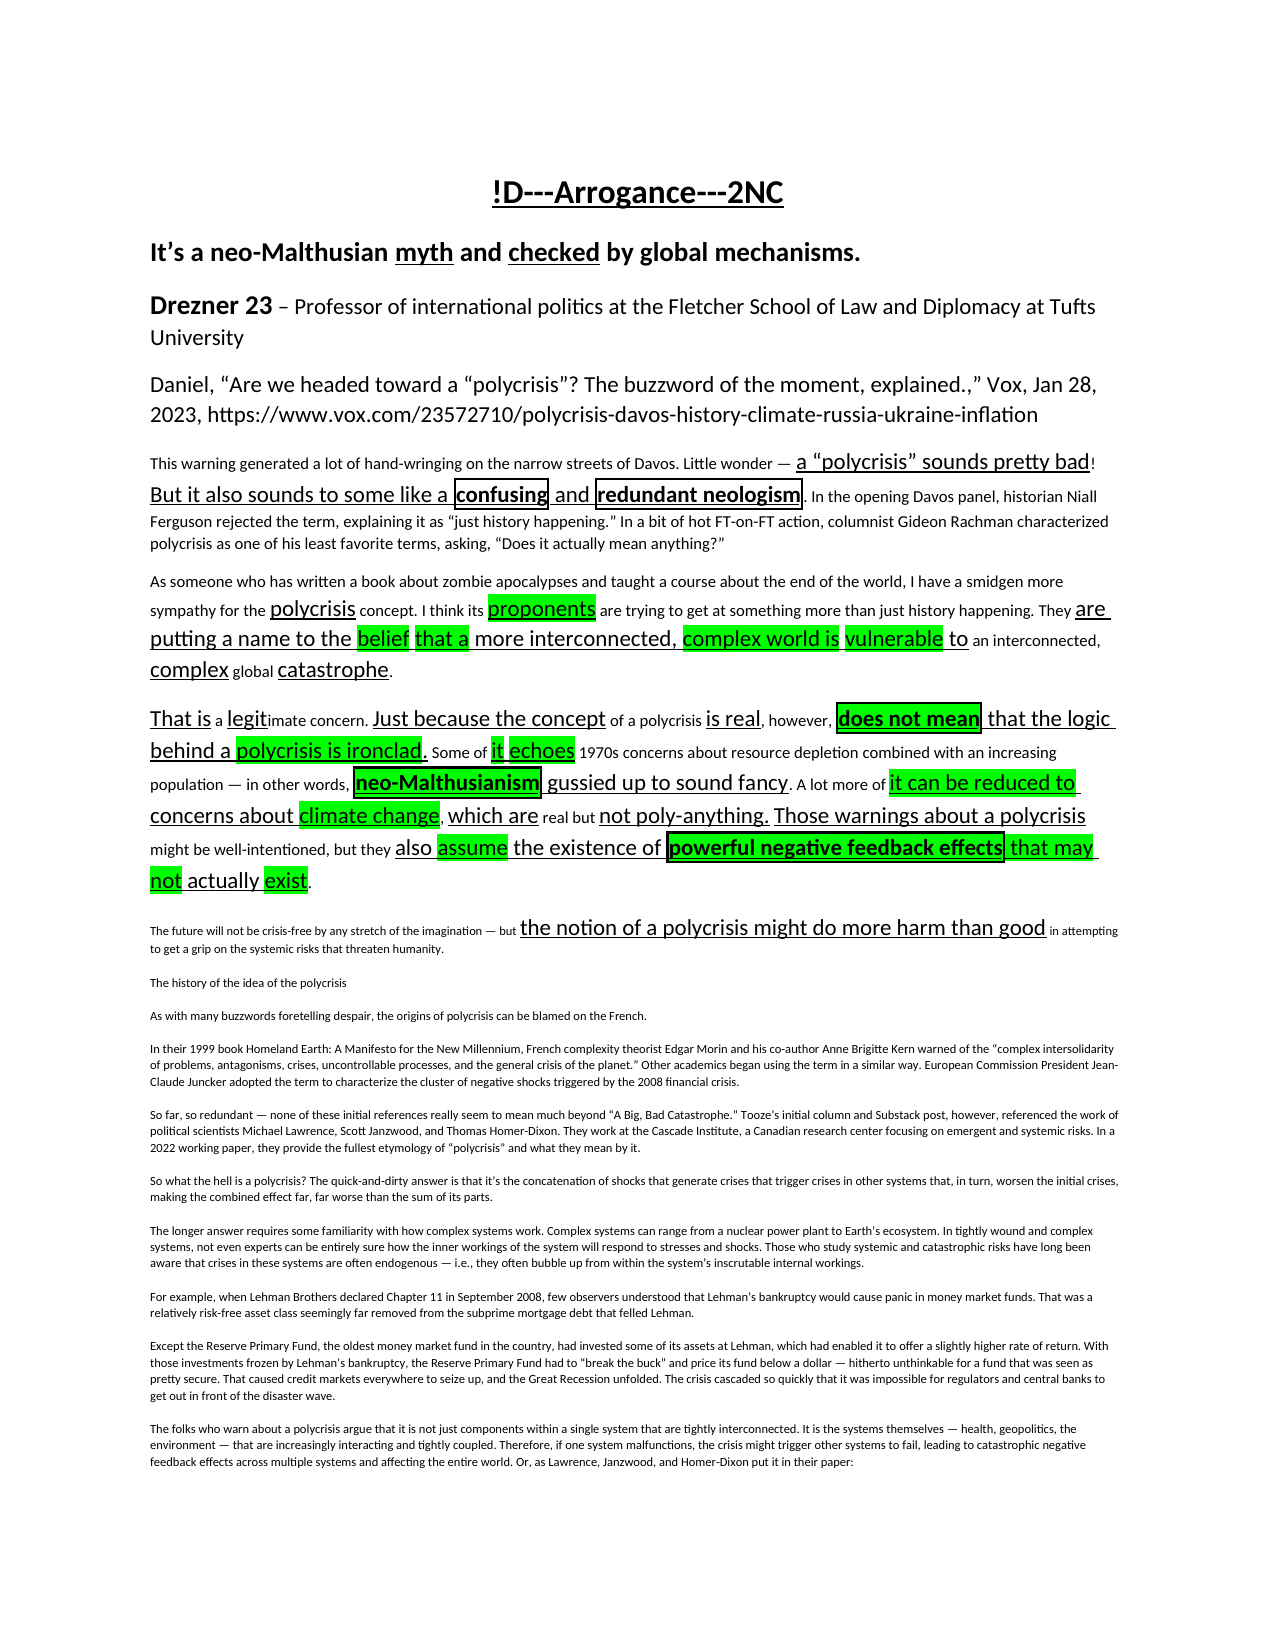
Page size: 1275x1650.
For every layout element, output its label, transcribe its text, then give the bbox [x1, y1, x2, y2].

text The future will not be crisis-free by any stretch of the imagination — but the notion of a polycrisis might do more harm than good in attempting to get a grip on the systemic risks that threaten humanity. [150, 913, 1125, 957]
text For example, when Lehman Brothers declared Chapter 11 in September 2008, few observers understood that Lehman’s bankruptcy would cause panic in money market funds. That was a relatively risk-free asset class seemingly far removed from the subprime mortgage debt that felled Lehman. [150, 1289, 1125, 1321]
text The history of the idea of the polycrisis [150, 975, 1125, 990]
text In their 1999 book Homeland Earth: A Manifesto for the New Millennium, French complexity theorist Edgar Morin and his co-author Anne Brigitte Kern warned of the “complex intersolidarity of problems, antagonisms, crises, uncontrollable processes, and the general crisis of the planet.” Other academics began using the term in a similar way. European Commission President Jean-Claude Juncker adopted the term to characterize the cluster of negative shocks triggered by the 2008 financial crisis. [150, 1041, 1125, 1089]
text This warning generated a lot of hand-wringing on the narrow streets of Davos. Little wonder — a “polycrisis” sounds pretty bad! But it also sounds to some like a confusing and redundant neologism. In the opening Davos panel, historian Niall Ferguson rejected the term, explaining it as “just history happening.” In a bit of hot FT-on-FT action, columnist Gideon Rachman characterized polycrisis as one of his least favorite terms, asking, “Does it actually mean anything?” [150, 447, 1125, 553]
text Drezner 23 – Professor of international politics at the Fletcher School of Law and Diplomacy at Tufts University [150, 288, 1125, 351]
text So what the hell is a polycrisis? The quick-and-dirty answer is that it’s the concatenation of shocks that generate crises that trigger crises in other systems that, in turn, worsen the initial crises, making the combined effect far, far worse than the sum of its parts. [150, 1173, 1125, 1205]
text That is a legitimate concern. Just because the concept of a polycrisis is real, however, does not mean that the logic behind a polycrisis is ironclad. Some of it echoes 1970s concerns about resource depletion combined with an increasing population — in other words, neo-Malthusianism gussied up to sound fancy. A lot more of it can be reduced to concerns about climate change, which are real but not poly-anything. Those warnings about a polycrisis might be well-intentioned, but they also assume the existence of powerful negative feedback effects that may not actually exist. [150, 702, 1125, 894]
text As someone who has written a book about zombie apocalypses and taught a course about the end of the world, I have a smidgen more sympathy for the polycrisis concept. I think its proponents are trying to get at something more than just history happening. They are putting a name to the belief that a more interconnected, complex world is vulnerable to an interconnected, complex global catastrophe. [150, 572, 1125, 683]
text As with many buzzwords foretelling despair, the origins of polycrisis can be blamed on the French. [150, 1008, 1125, 1023]
subtitle !D---Arrogance---2NC [150, 171, 1125, 212]
text The folks who warn about a polycrisis argue that it is not just components within a single system that are tightly interconnected. It is the systems themselves — health, geopolitics, the environment — that are increasingly interacting and tightly coupled. Therefore, if one system malfunctions, the crisis might trigger other systems to fail, leading to catastrophic negative feedback effects across multiple systems and affecting the entire world. Or, as Lawrence, Janzwood, and Homer-Dixon put it in their paper: [150, 1421, 1125, 1469]
text The longer answer requires some familiarity with how complex systems work. Complex systems can range from a nuclear power plant to Earth’s ecosystem. In tightly wound and complex systems, not even experts can be entirely sure how the inner workings of the system will respond to stresses and shocks. Those who study systemic and catastrophic risks have long been aware that crises in these systems are often endogenous — i.e., they often bubble up from within the system’s inscrutable internal workings. [150, 1223, 1125, 1271]
text So far, so redundant — none of these initial references really seem to mean much beyond “A Big, Bad Catastrophe.” Tooze’s initial column and Substack post, however, referenced the work of political scientists Michael Lawrence, Scott Janzwood, and Thomas Homer-Dixon. They work at the Cascade Institute, a Canadian research center focusing on emergent and systemic risks. In a 2022 working paper, they provide the fullest etymology of “polycrisis” and what they mean by it. [150, 1107, 1125, 1155]
text Except the Reserve Primary Fund, the oldest money market fund in the country, had invested some of its assets at Lehman, which had enabled it to offer a slightly higher rate of return. With those investments frozen by Lehman’s bankruptcy, the Reserve Primary Fund had to “break the buck” and price its fund below a dollar — hitherto unthinkable for a fund that was seen as pretty secure. That caused credit markets everywhere to seize up, and the Great Recession unfolded. The crisis cascaded so quickly that it was impossible for regulators and central banks to get out in front of the disaster wave. [150, 1338, 1125, 1403]
text Daniel, “Are we headed toward a “polycrisis”? The buzzword of the moment, explained.,” Vox, Jan 28, 2023, https://www.vox.com/23572710/polycrisis-davos-history-climate-russia-ukraine-inflation [150, 370, 1125, 428]
subtitle It’s a neo-Malthusian myth and checked by global mechanisms. [150, 236, 1125, 269]
